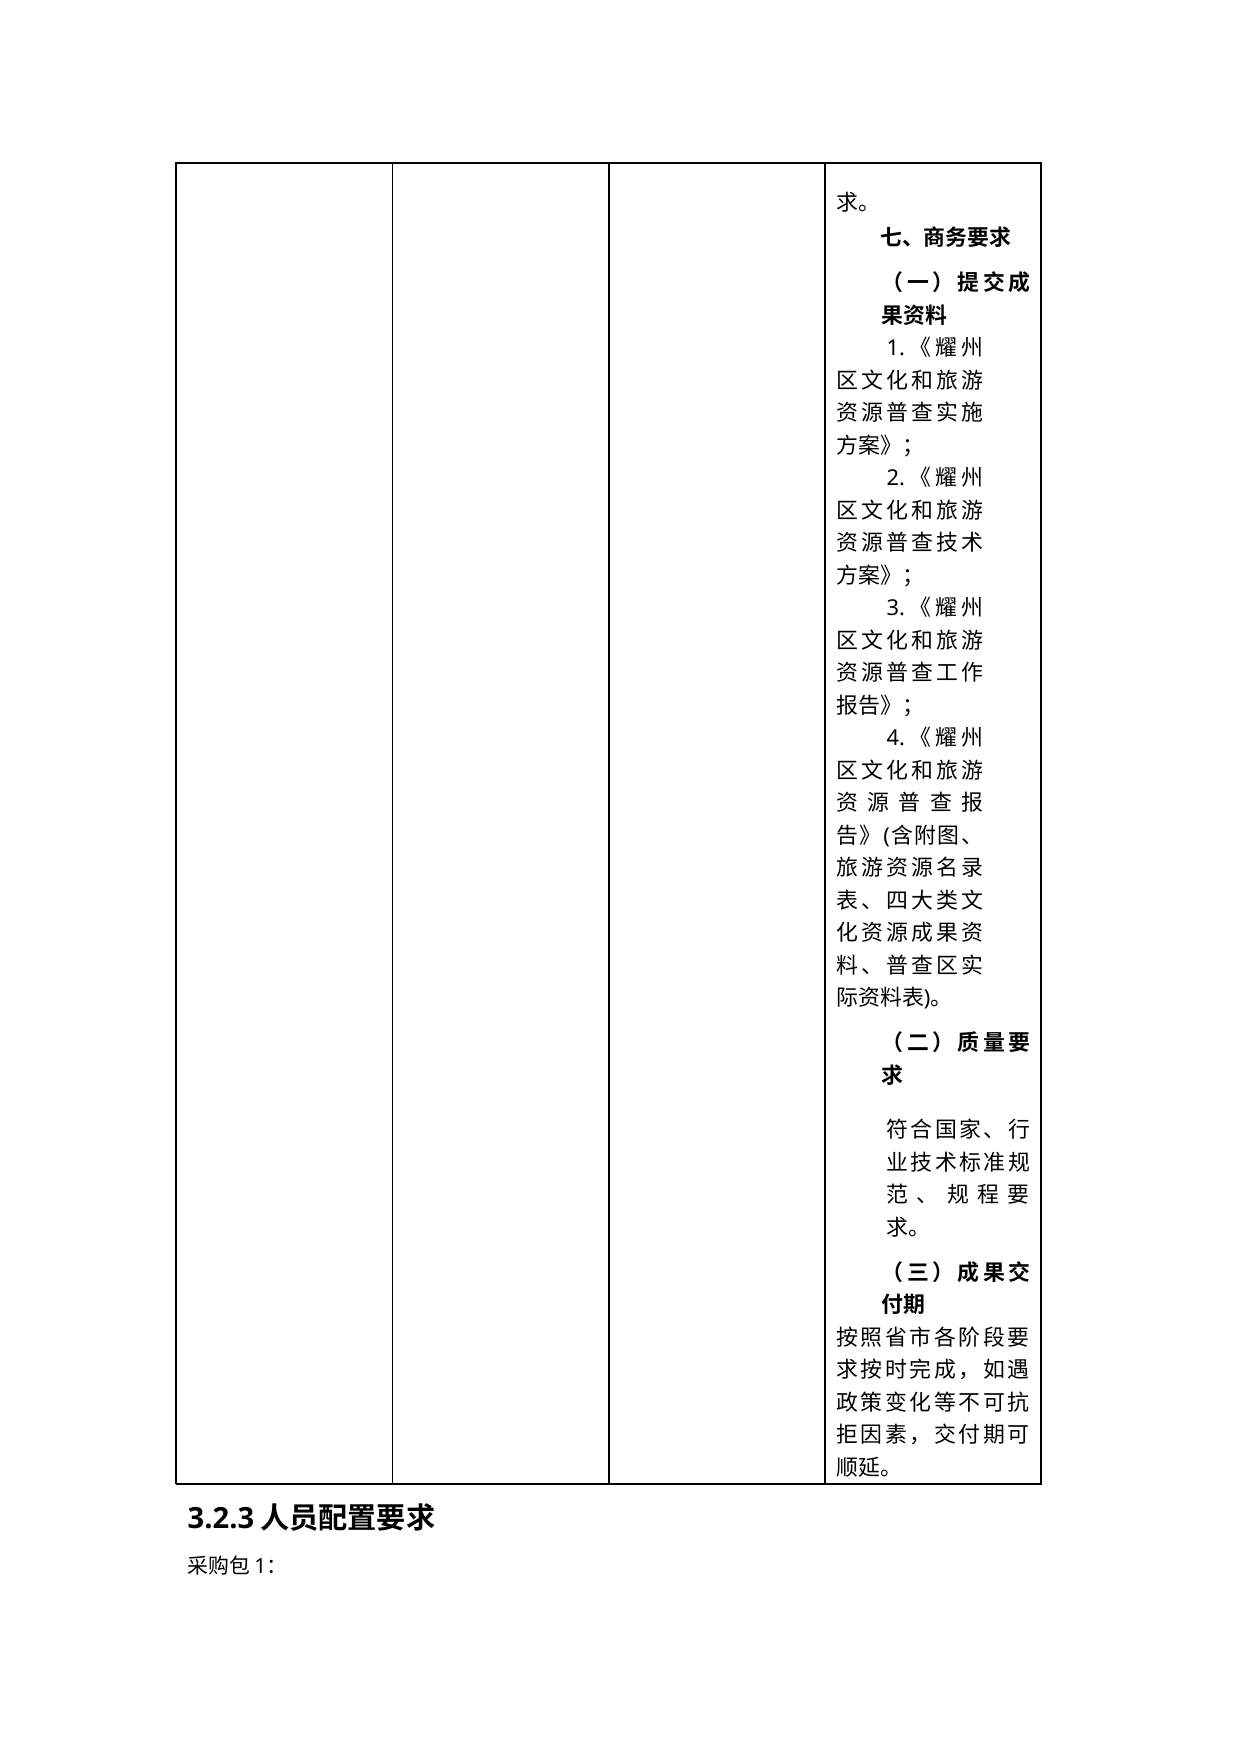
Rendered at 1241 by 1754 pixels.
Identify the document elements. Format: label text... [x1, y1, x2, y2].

table_cell ★ [177, 164, 392, 1483]
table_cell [826, 164, 1040, 1483]
text 采购包1： [187, 1549, 1053, 1582]
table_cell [610, 164, 824, 1483]
table_cell 1 [393, 164, 608, 1483]
text 3.2.3人员配置要求 [187, 1484, 1053, 1549]
